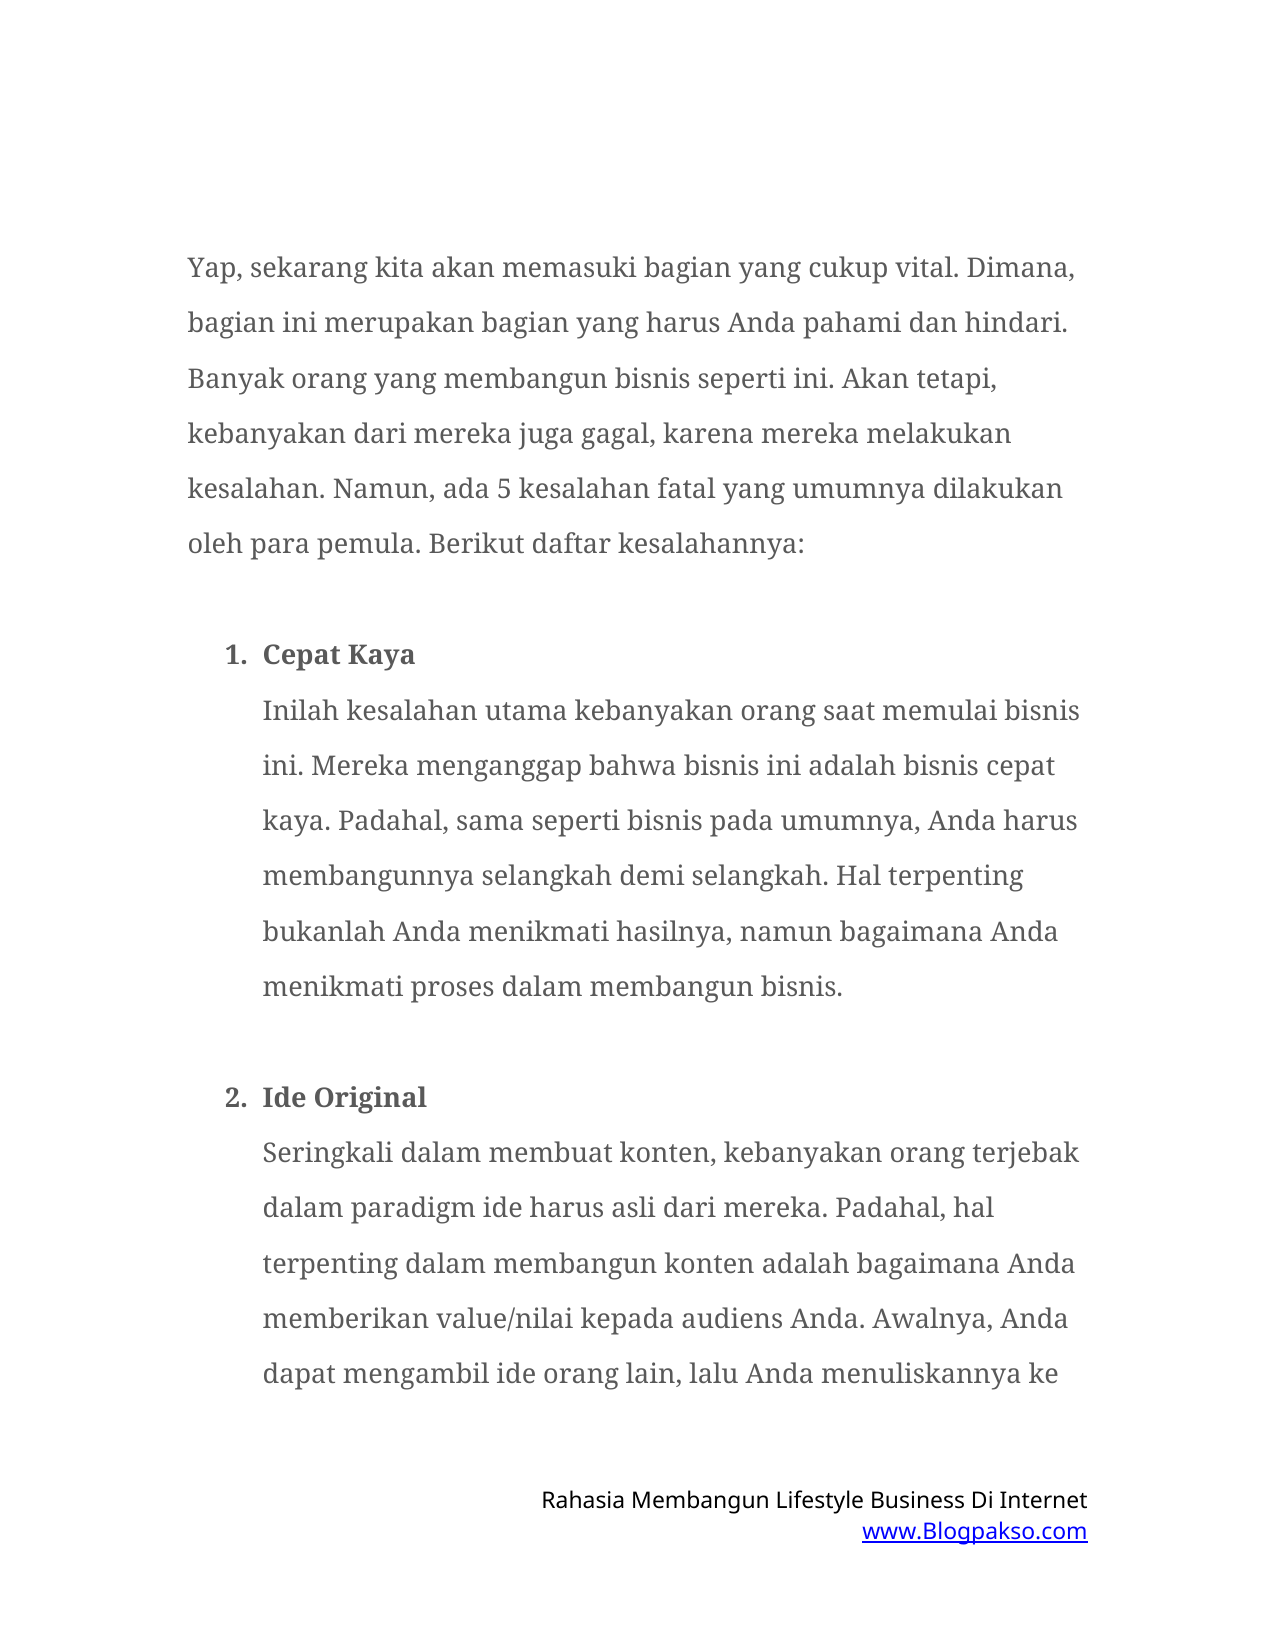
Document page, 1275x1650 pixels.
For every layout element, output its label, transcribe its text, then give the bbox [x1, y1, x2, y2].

list Cepat Kaya [225, 636, 1087, 672]
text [262, 1133, 1087, 1392]
text Yap, sekarang kita akan memasuki bagian yang cukup vital. Dimana, bagian ini merupakan bagian yang harus Anda pahami dan hindari. Banyak orang yang membangun bisnis seperti ini. Akan tetapi, kebanyakan dari mereka juga gagal, karena mereka melakukan kesalahan. Namun, ada 5 kesalahan fatal yang umumnya dilakukan oleh para pemula. Berikut daftar kesalahannya: [187, 248, 1087, 562]
text Inilah kesalahan utama kebanyakan orang saat memulai bisnis ini. Mereka menganggap bahwa bisnis ini adalah bisnis cepat kaya. Padahal, sama seperti bisnis pada umumnya, Anda harus membangunnya selangkah demi selangkah. Hal terpenting bukanlah Anda menikmati hasilnya, namun bagaimana Anda menikmati proses dalam membangun bisnis. [262, 691, 1087, 1004]
list Ide Original [225, 1078, 1087, 1115]
